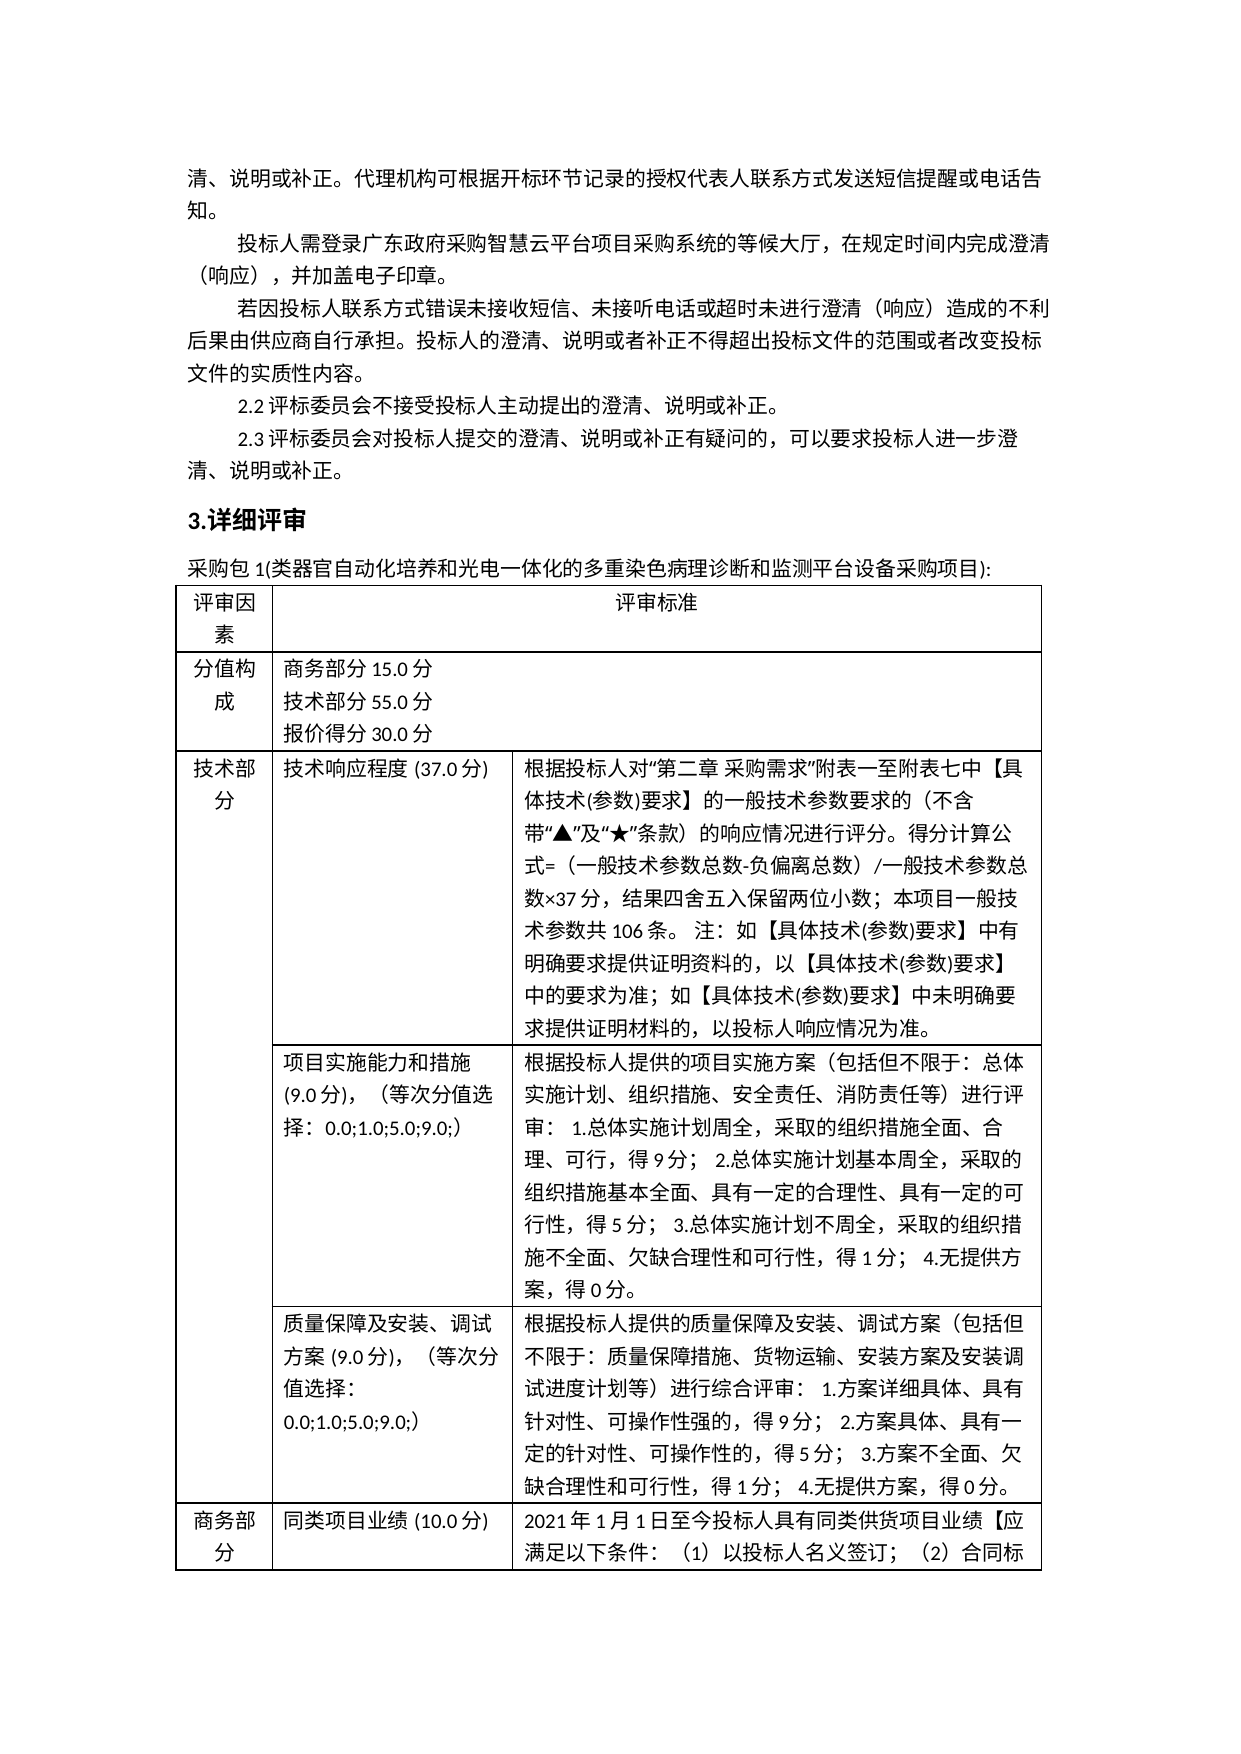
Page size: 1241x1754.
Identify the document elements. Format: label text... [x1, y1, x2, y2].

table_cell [513, 1504, 1041, 1569]
text 3.详细评审 [187, 487, 1053, 552]
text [187, 162, 1053, 227]
text 投标人需登录广东政府采购智慧云平台项目采购系统的等候大厅，在规定时间内完成澄清（响应），并加盖电子印章。 [187, 227, 1053, 292]
text 采购包1(类器官自动化培养和光电一体化的多重染色病理诊断和监测平台设备采购项目): [187, 552, 1053, 584]
table_cell 技术部分 [177, 752, 272, 1502]
table_cell 商务部分15.0分 技术部分55.0分 报价得分30.0分 [273, 653, 1041, 750]
table_cell 项目实施能力和措施 (9.0分)，（等次分值选择：0.0;1.0;5.0;9.0;） [273, 1046, 512, 1306]
text 2.3评标委员会对投标人提交的澄清、说明或补正有疑问的，可以要求投标人进一步澄清、说明或补正。 [187, 422, 1053, 487]
table_header 评审标准 [273, 586, 1041, 651]
table_cell 根据投标人提供的项目实施方案（包括但不限于：总体实施计划、组织措施、安全责任、消防责任等）进行评审： 1.总体实施计划周全，采取的组织措施全面、合理、可行，得9分； 2.总体实施计划基本周全，采取的组织措施基本全面、具有一定的合理性、具有一定的可行性，得5分； 3.总体实施计划不周全，采取的组织措施不全面、欠缺合理性和可行性，得1分； 4.无提供方案，得0分。 [513, 1046, 1041, 1306]
text 2.2评标委员会不接受投标人主动提出的澄清、说明或补正。 [187, 389, 1053, 422]
table_cell 质量保障及安装、调试方案 (9.0分)，（等次分值选择：0.0;1.0;5.0;9.0;） [273, 1307, 512, 1502]
table_header 评审因素 [177, 586, 272, 651]
table_cell 根据投标人对“第二章 采购需求”附表一至附表七中【具体技术(参数)要求】的一般技术参数要求的（不含带“▲”及“★”条款）的响应情况进行评分。得分计算公式=（一般技术参数总数-负偏离总数）/一般技术参数总数×37分，结果四舍五入保留两位小数；本项目一般技术参数共106条。 注：如【具体技术(参数)要求】中有明确要求提供证明资料的，以【具体技术(参数)要求】中的要求为准；如【具体技术(参数)要求】中未明确要求提供证明材料的，以投标人响应情况为准。 [513, 752, 1041, 1044]
table_cell 技术响应程度 (37.0分) [273, 752, 512, 1044]
table_cell 商务部分 [177, 1504, 272, 1569]
table_cell 根据投标人提供的质量保障及安装、调试方案（包括但不限于：质量保障措施、货物运输、安装方案及安装调试进度计划等）进行综合评审： 1.方案详细具体、具有针对性、可操作性强的，得9分； 2.方案具体、具有一定的针对性、可操作性的，得5分； 3.方案不全面、欠缺合理性和可行性，得1分； 4.无提供方案，得0分。 [513, 1307, 1041, 1502]
table_cell 分值构成 [177, 653, 272, 750]
table_cell 同类项目业绩 (10.0分) [273, 1504, 512, 1569]
text 若因投标人联系方式错误未接收短信、未接听电话或超时未进行澄清（响应）造成的不利后果由供应商自行承担。投标人的澄清、说明或者补正不得超出投标文件的范围或者改变投标文件的实质性内容。 [187, 292, 1053, 389]
